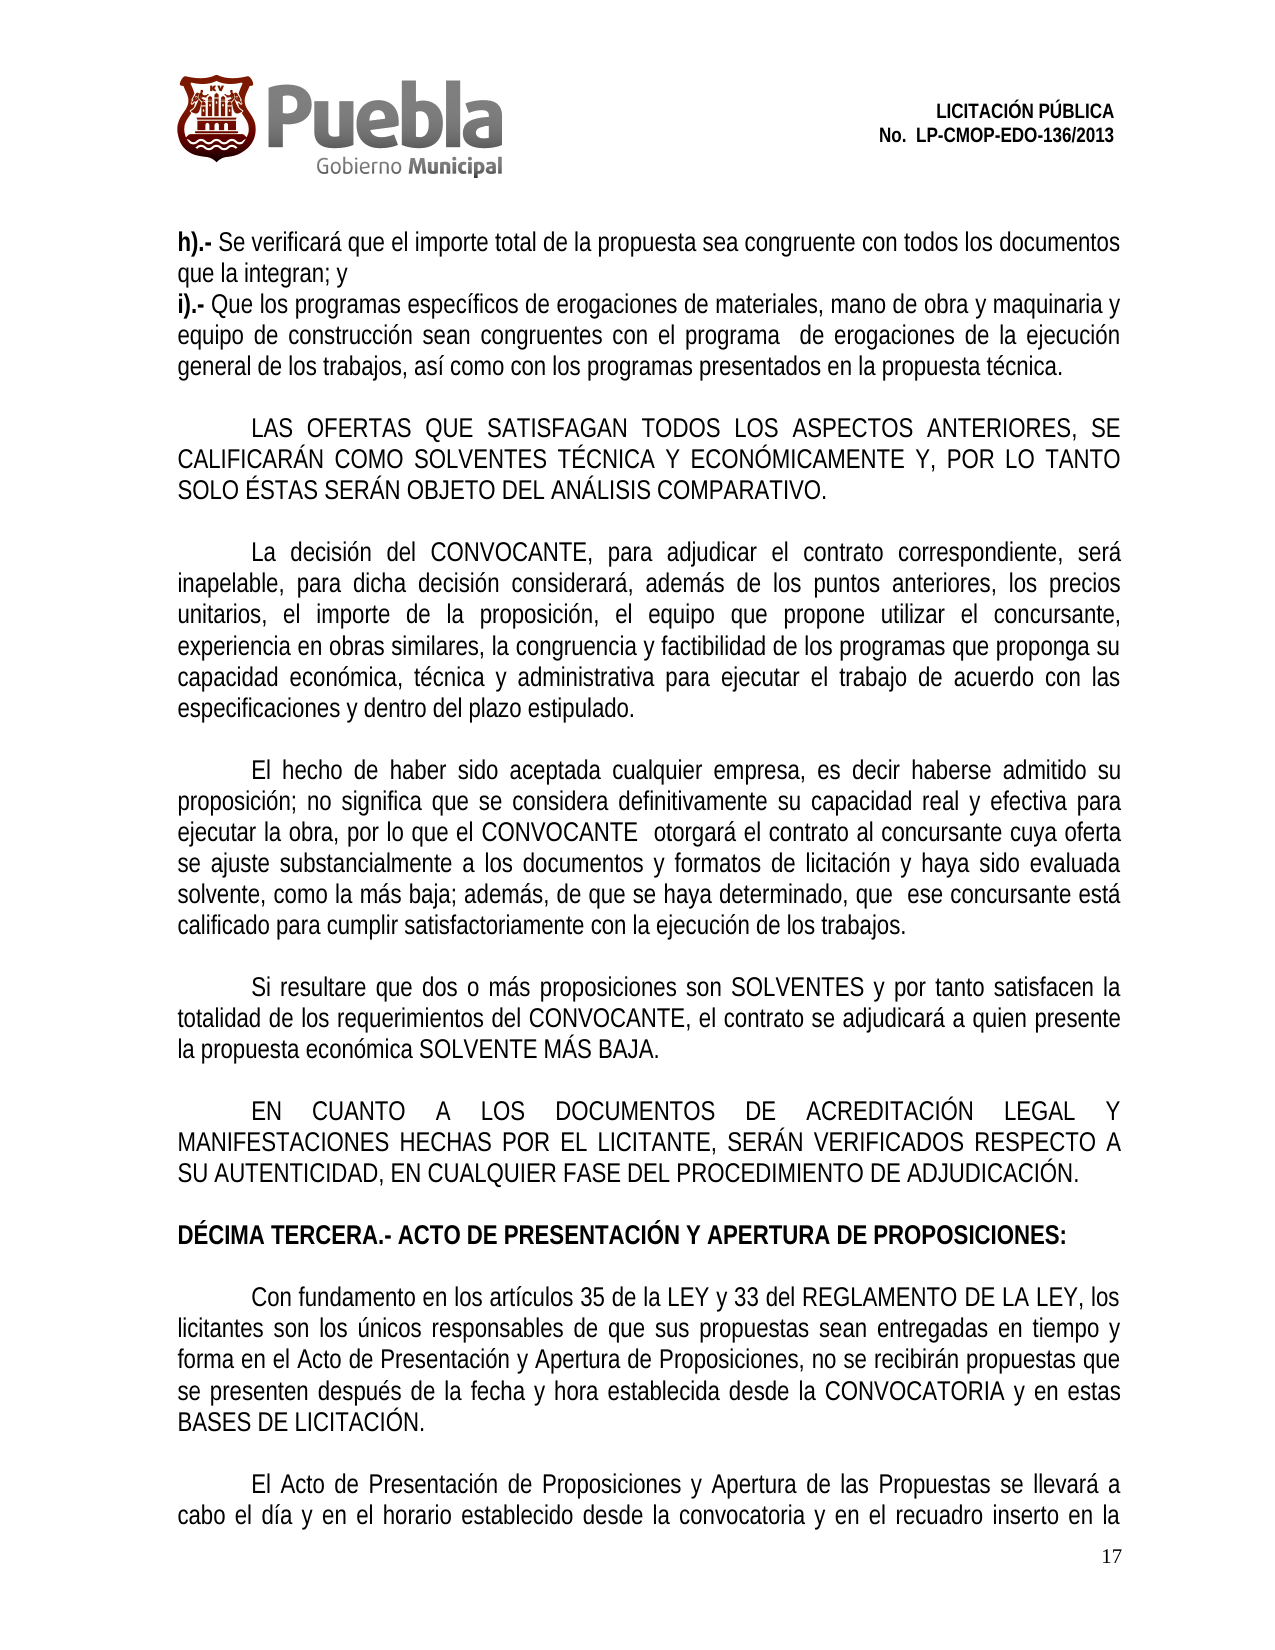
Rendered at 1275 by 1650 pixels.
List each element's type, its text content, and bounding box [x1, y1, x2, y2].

text Con fundamento en los artículos 35 de la LEY y 33 del REGLAMENTO DE LA LEY, los licitantes son los únicos responsables de que sus propuestas sean entregadas en tiempo y forma en el Acto de Presentación y Apertura de Proposiciones, no se recibirán propuestas que se presenten después de la fecha y hora establecida desde la CONVOCATORIA y en estas BASES DE LICITACIÓN. [177, 1282, 1122, 1437]
picture [177, 75, 502, 178]
text EN CUANTO A LOS DOCUMENTOS DE ACREDITACIÓN LEGAL Y MANIFESTACIONES HECHAS POR EL LICITANTE, SERÁN VERIFICADOS RESPECTO A SU AUTENTICIDAD, EN CUALQUIER FASE DEL PROCEDIMIENTO DE ADJUDICACIÓN. [177, 1095, 1122, 1188]
subtitle DÉCIMA TERCERA.- ACTO DE PRESENTACIÓN Y APERTURA DE PROPOSICIONES: [177, 1219, 1122, 1251]
text LAS OFERTAS QUE SATISFAGAN TODOS LOS ASPECTOS ANTERIORES, SE CALIFICARÁN COMO SOLVENTES TÉCNICA Y ECONÓMICAMENTE Y, POR LO TANTO SOLO ÉSTAS SERÁN OBJETO DEL ANÁLISIS COMPARATIVO. [177, 412, 1122, 506]
text La decisión del CONVOCANTE, para adjudicar el contrato correspondiente, será inapelable, para dicha decisión considerará, además de los puntos anteriores, los precios unitarios, el importe de la proposición, el equipo que propone utilizar el concursante, experiencia en obras similares, la congruencia y factibilidad de los programas que proponga su capacidad económica, técnica y administrativa para ejecutar el trabajo de acuerdo con las especificaciones y dentro del plazo estipulado. [177, 537, 1122, 723]
text El hecho de haber sido aceptada cualquier empresa, es decir haberse admitido su proposición; no significa que se considera definitivamente su capacidad real y efectiva para ejecutar la obra, por lo que el CONVOCANTE otorgará el contrato al concursante cuya oferta se ajuste substancialmente a los documentos y formatos de licitación y haya sido evaluada solvente, como la más baja; además, de que se haya determinado, que ese concursante está calificado para cumplir satisfactoriamente con la ejecución de los trabajos. [177, 754, 1122, 940]
text Si resultare que dos o más proposiciones son SOLVENTES y por tanto satisfacen la totalidad de los requerimientos del CONVOCANTE, el contrato se adjudicará a quien presente la propuesta económica SOLVENTE MÁS BAJA. [177, 971, 1122, 1064]
text i).- Que los programas específicos de erogaciones de materiales, mano de obra y maquinaria y equipo de construcción sean congruentes con el programa de erogaciones de la ejecución general de los trabajos, así como con los programas presentados en la propuesta técnica. [177, 288, 1122, 381]
text h).- Se verificará que el importe total de la propuesta sea congruente con todos los documentos que la integran; y [177, 226, 1122, 288]
